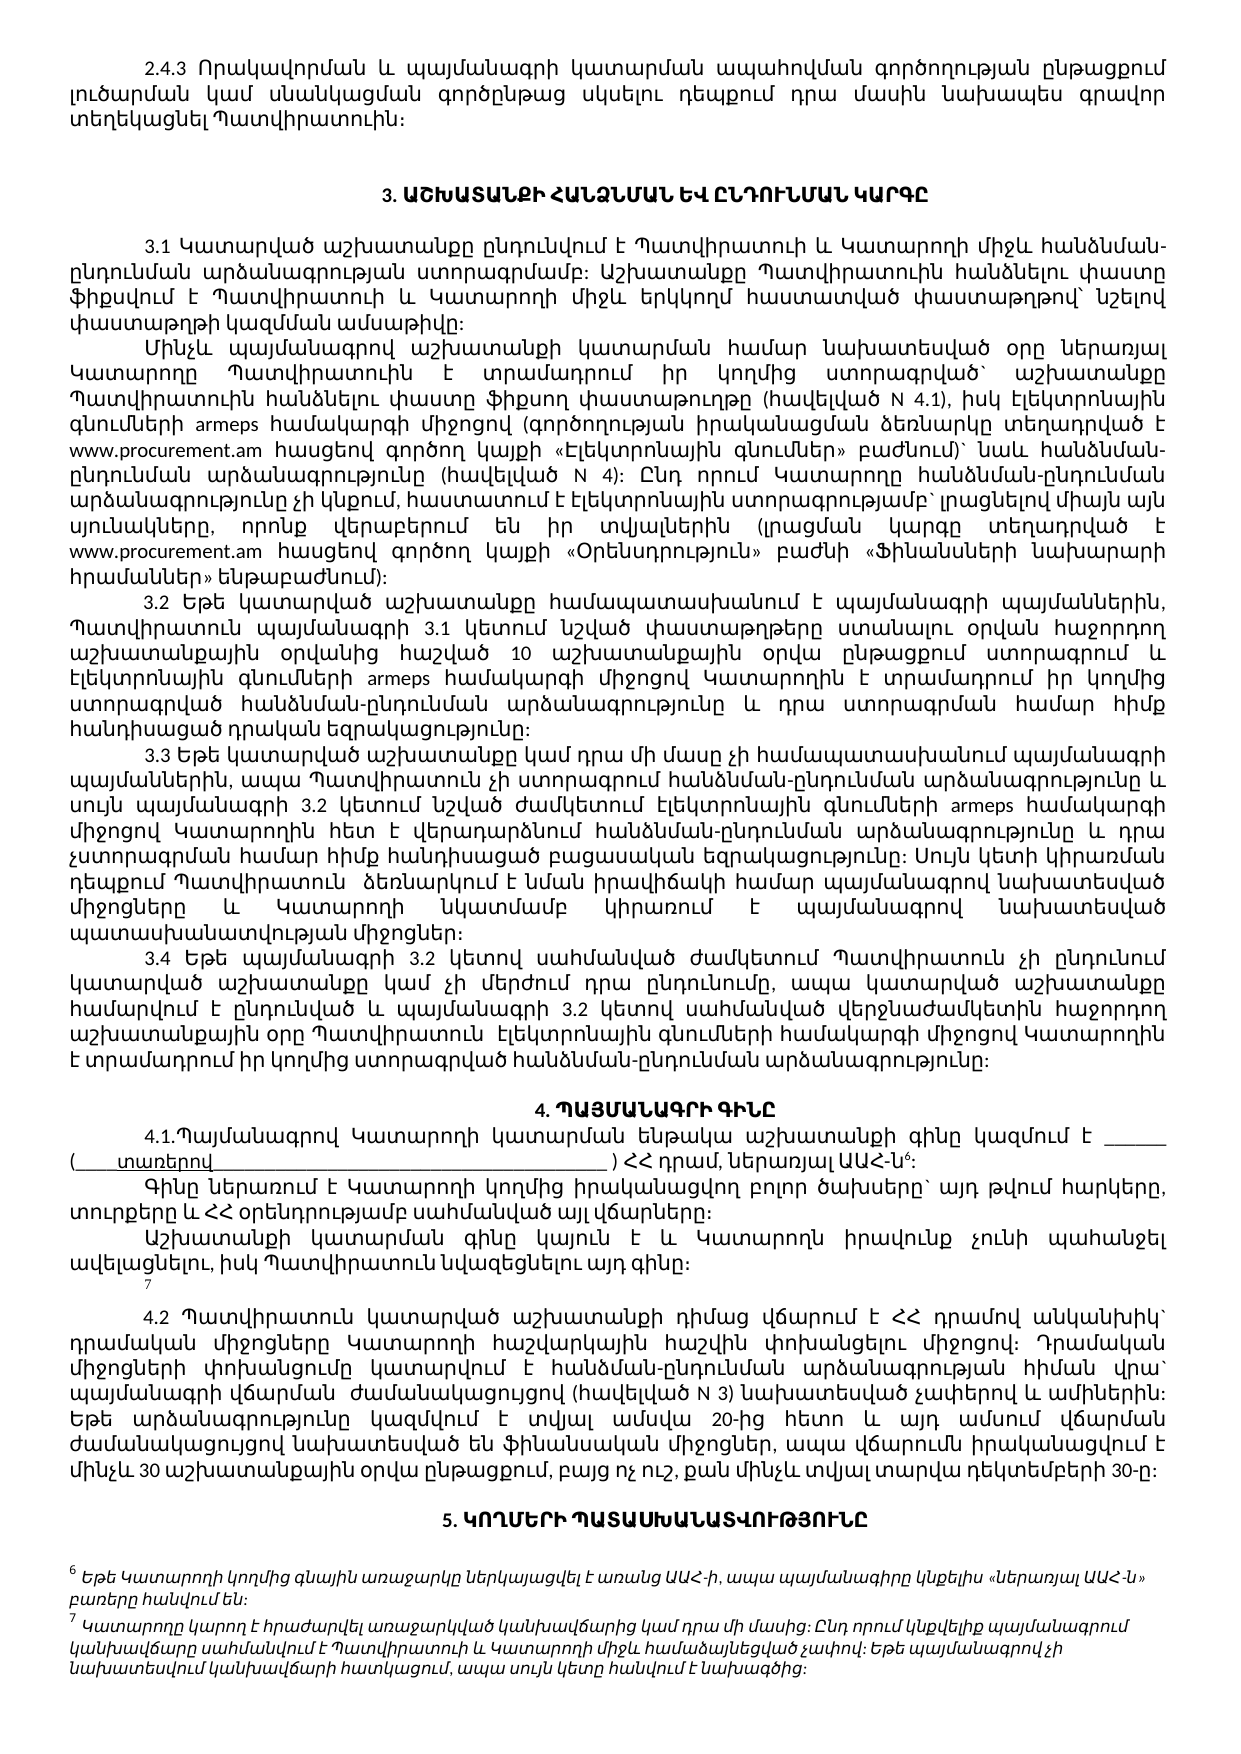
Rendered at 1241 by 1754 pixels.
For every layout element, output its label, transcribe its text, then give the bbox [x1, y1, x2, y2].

text 3.3 Եթե կատարված աշխատանքը կամ դրա մի մասը չի համապատասխանում պայմանագրի պայմաններին, ապա Պատվիրատուն չի ստորագրում հանձնման-ընդունման արձանագրությունը և սույն պայմանագրի 3.2 կետում նշված ժամկետում էլեկտրոնային գնումների armeps համակարգի միջոցով Կատարողին հետ է վերադարձնում հանձնման-ընդունման արձանագրությունը և դրա չստորագրման համար հիմք հանդիսացած բացասական եզրակացությունը: Սույն կետի կիրառման դեպքում Պատվիրատուն ձեռնարկում է նման իրավիճակի համար պայմանագրով նախատեսված միջոցները և Կատարողի նկատմամբ կիրառում է պայմանագրով նախատեսված պատասխանատվության միջոցներ։ [69, 742, 1167, 945]
text Մինչև պայմանագրով աշխատանքի կատարման համար նախատեսված օրը ներառյալ Կատարողը Պատվիրատուին է տրամադրում իր կողմից ստորագրված` աշխատանքը Պատվիրատուին հանձնելու փաստը ֆիքսող փաստաթուղթը (հավելված N 4.1), իսկ էլեկտրոնային գնումների armeps համակարգի միջոցով (գործողության իրականացման ձեռնարկը տեղադրված է www.procurement.am հասցեով գործող կայքի «Էլեկտրոնային գնումներ» բաժնում)` նաև հանձնման-ընդունման արձանագրությունը (հավելված N 4): Ընդ որում Կատարողը հանձնման-ընդունման արձանագրությունը չի կնքում, հաստատում է էլեկտրոնային ստորագրությամբ` լրացնելով միայն այն սյունակները, որոնք վերաբերում են իր տվյալներին (լրացման կարգը տեղադրված է www.procurement.am հասցեով գործող կայքի «Օրենսդրություն» բաժնի «Ֆինանսների նախարարի հրամաններ» ենթաբաժնում): [69, 335, 1167, 589]
text 4. ՊԱՅՄԱՆԱԳՐԻ ԳԻՆԸ [69, 1098, 1167, 1123]
text 3.2 Եթե կատարված աշխատանքը համապատասխանում է պայմանագրի պայմաններին, Պատվիրատուն պայմանագրի 3.1 կետում նշված փաստաթղթերը ստանալու օրվան հաջորդող աշխատանքային օրվանից հաշված 10 աշխատանքային օրվա ընթացքում ստորագրում և էլեկտրոնային գնումների armeps համակարգի միջոցով Կատարողին է տրամադրում իր կողմից ստորագրված հանձնման-ընդունման արձանագրությունը և դրա ստորագրման համար հիմք հանդիսացած դրական եզրակացությունը: [69, 589, 1167, 742]
text 3.1 Կատարված աշխատանքը ընդունվում է Պատվիրատուի և Կատարողի միջև հանձնման-ընդունման արձանագրության ստորագրմամբ: Աշխատանքը Պատվիրատուին հանձնելու փաստը ֆիքսվում է Պատվիրատուի և Կատարողի միջև երկկողմ հաստատված փաստաթղթով՝ նշելով փաստաթղթի կազմման ամսաթիվը: [69, 233, 1167, 335]
text 4.1.Պայմանագրով Կատարողի կատարման ենթակա աշխատանքի գինը կազմում է ______ (____տառերով______________________________________ ) ՀՀ դրամ, ներառյալ ԱԱՀ-ն: [69, 1123, 1167, 1174]
text Աշխատանքի կատարման գինը կայուն է և Կատարողն իրավունք չունի պահանջել ավելացնելու, իսկ Պատվիրատուն նվազեցնելու այդ գինը։ [69, 1225, 1167, 1276]
text 4.2 Պատվիրատուն կատարված աշխատանքի դիմաց վճարում է ՀՀ դրամով անկանխիկ` դրամական միջոցները Կատարողի հաշվարկային հաշվին փոխանցելու միջոցով։ Դրամական միջոցների փոխանցումը կատարվում է հանձման-ընդունման արձանագրության հիման վրա` պայմանագրի վճարման ժամանակացույցով (հավելված N 3) նախատեսված չափերով և ամիներին: Եթե արձանագրությունը կազմվում է տվյալ ամսվա 20-ից հետո և այդ ամսում վճարման ժամանակացույցով նախատեսված են ֆինանսական միջոցներ, ապա վճարումն իրականացվում է մինչև 30 աշխատանքային օրվա ընթացքում, բայց ոչ ուշ, քան մինչև տվյալ տարվա դեկտեմբերի 30-ը: [69, 1304, 1167, 1482]
text Գինը ներառում է Կատարողի կողմից իրականացվող բոլոր ծախսերը` այդ թվում հարկերը, տուրքերը և ՀՀ օրենդրությամբ սահմանված այլ վճարները։ [69, 1174, 1167, 1225]
text 5. ԿՈՂՄԵՐԻ ՊԱՏԱՍԽԱՆԱՏՎՈՒԹՅՈՒՆԸ [69, 1508, 1167, 1533]
text 3. ԱՇԽԱՏԱՆՔԻ ՀԱՆՁՆՄԱՆ ԵՎ ԸՆԴՈՒՆՄԱՆ ԿԱՐԳԸ [69, 183, 1167, 208]
text 3.4 Եթե պայմանագրի 3.2 կետով սահմանված ժամկետում Պատվիրատուն չի ընդունում կատարված աշխատանքը կամ չի մերժում դրա ընդունումը, ապա կատարված աշխատանքը համարվում է ընդունված և պայմանագրի 3.2 կետով սահմանված վերջնաժամկետին հաջորդող աշխատանքային օրը Պատվիրատուն էլեկտրոնային գնումների համակարգի միջոցով Կատարողին է տրամադրում իր կողմից ստորագրված հանձնման-ընդունման արձանագրությունը: [69, 945, 1167, 1072]
text 2.4.3 Որակավորման և պայմանագրի կատարման ապահովման գործողության ընթացքում լուծարման կամ սնանկացման գործընթաց սկսելու դեպքում դրա մասին նախապես գրավոր տեղեկացնել Պատվիրատուին։ [69, 56, 1167, 132]
